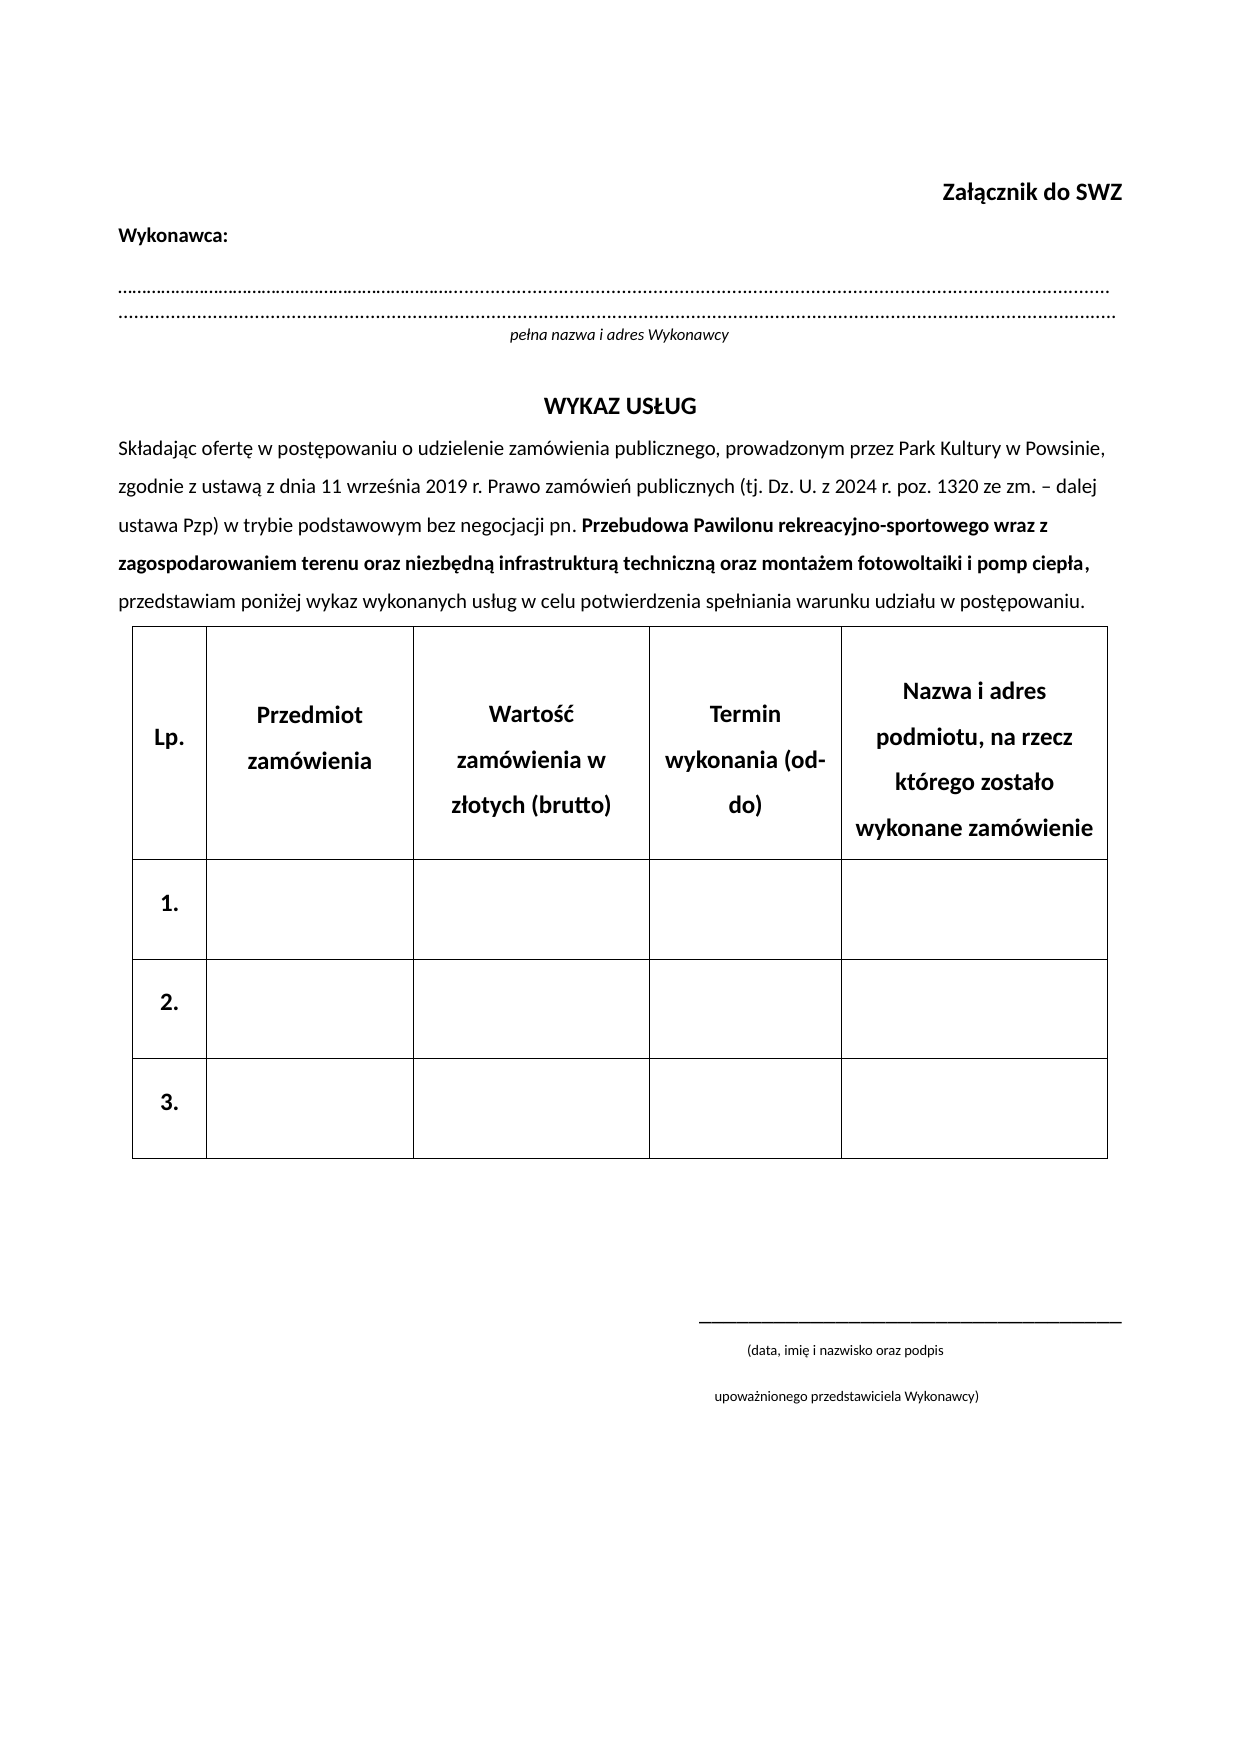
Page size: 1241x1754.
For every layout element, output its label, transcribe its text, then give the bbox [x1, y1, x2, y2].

text Składając ofertę w postępowaniu o udzielenie zamówienia publicznego, prowadzonym przez Park Kultury w Powsinie, zgodnie z ustawą z dnia 11 września 2019 r. Prawo zamówień publicznych (tj. Dz. U. z 2024 r. poz. 1320 ze zm. – dalej ustawa Pzp) w trybie podstawowym bez negocjacji pn. Przebudowa Pawilonu rekreacyjno-sportowego wraz z zagospodarowaniem terenu oraz niezbędną infrastrukturą techniczną oraz montażem fotowoltaiki i pomp ciepła, [118, 436, 1122, 575]
table_cell [650, 860, 841, 959]
table_cell 2. [133, 960, 206, 1058]
text Wykonawca: [118, 222, 1122, 247]
table_header Lp. [133, 627, 206, 859]
table_cell 3. [133, 1059, 206, 1157]
table_cell [650, 960, 841, 1058]
table_cell [842, 1059, 1107, 1157]
text …………………………………………………………….............................................................................................................................. [118, 273, 1122, 298]
table_header Termin wykonania (od-do) [650, 627, 841, 859]
text WYKAZ USŁUG [118, 390, 1122, 420]
table_cell [414, 1059, 649, 1157]
table_header Nazwa i adres podmiotu, na rzecz którego zostało wykonane zamówienie [842, 627, 1107, 859]
table_cell [207, 960, 413, 1058]
table_cell [414, 860, 649, 959]
table_header Przedmiot zamówienia [207, 627, 413, 859]
text Załącznik do SWZ [118, 176, 1122, 207]
table_cell [414, 960, 649, 1058]
text (data, imię i nazwisko oraz podpis upoważnionego przedstawiciela Wykonawcy) [568, 1341, 1122, 1418]
table_cell [650, 1059, 841, 1157]
table_cell [207, 860, 413, 959]
table_header Wartość zamówienia w złotych (brutto) [414, 627, 649, 859]
table_cell [207, 1059, 413, 1157]
text __________________________________ [118, 1296, 1122, 1326]
table_cell 1. [133, 860, 206, 959]
table_cell [842, 860, 1107, 959]
text przedstawiam poniżej wykaz wykonanych usług w celu potwierdzenia spełniania warunku udziału w postępowaniu. [118, 588, 1122, 613]
text .............................................................................................................................................................................................. [118, 298, 1122, 324]
table_cell [842, 960, 1107, 1058]
text pełna nazwa i adres Wykonawcy [118, 324, 1122, 344]
